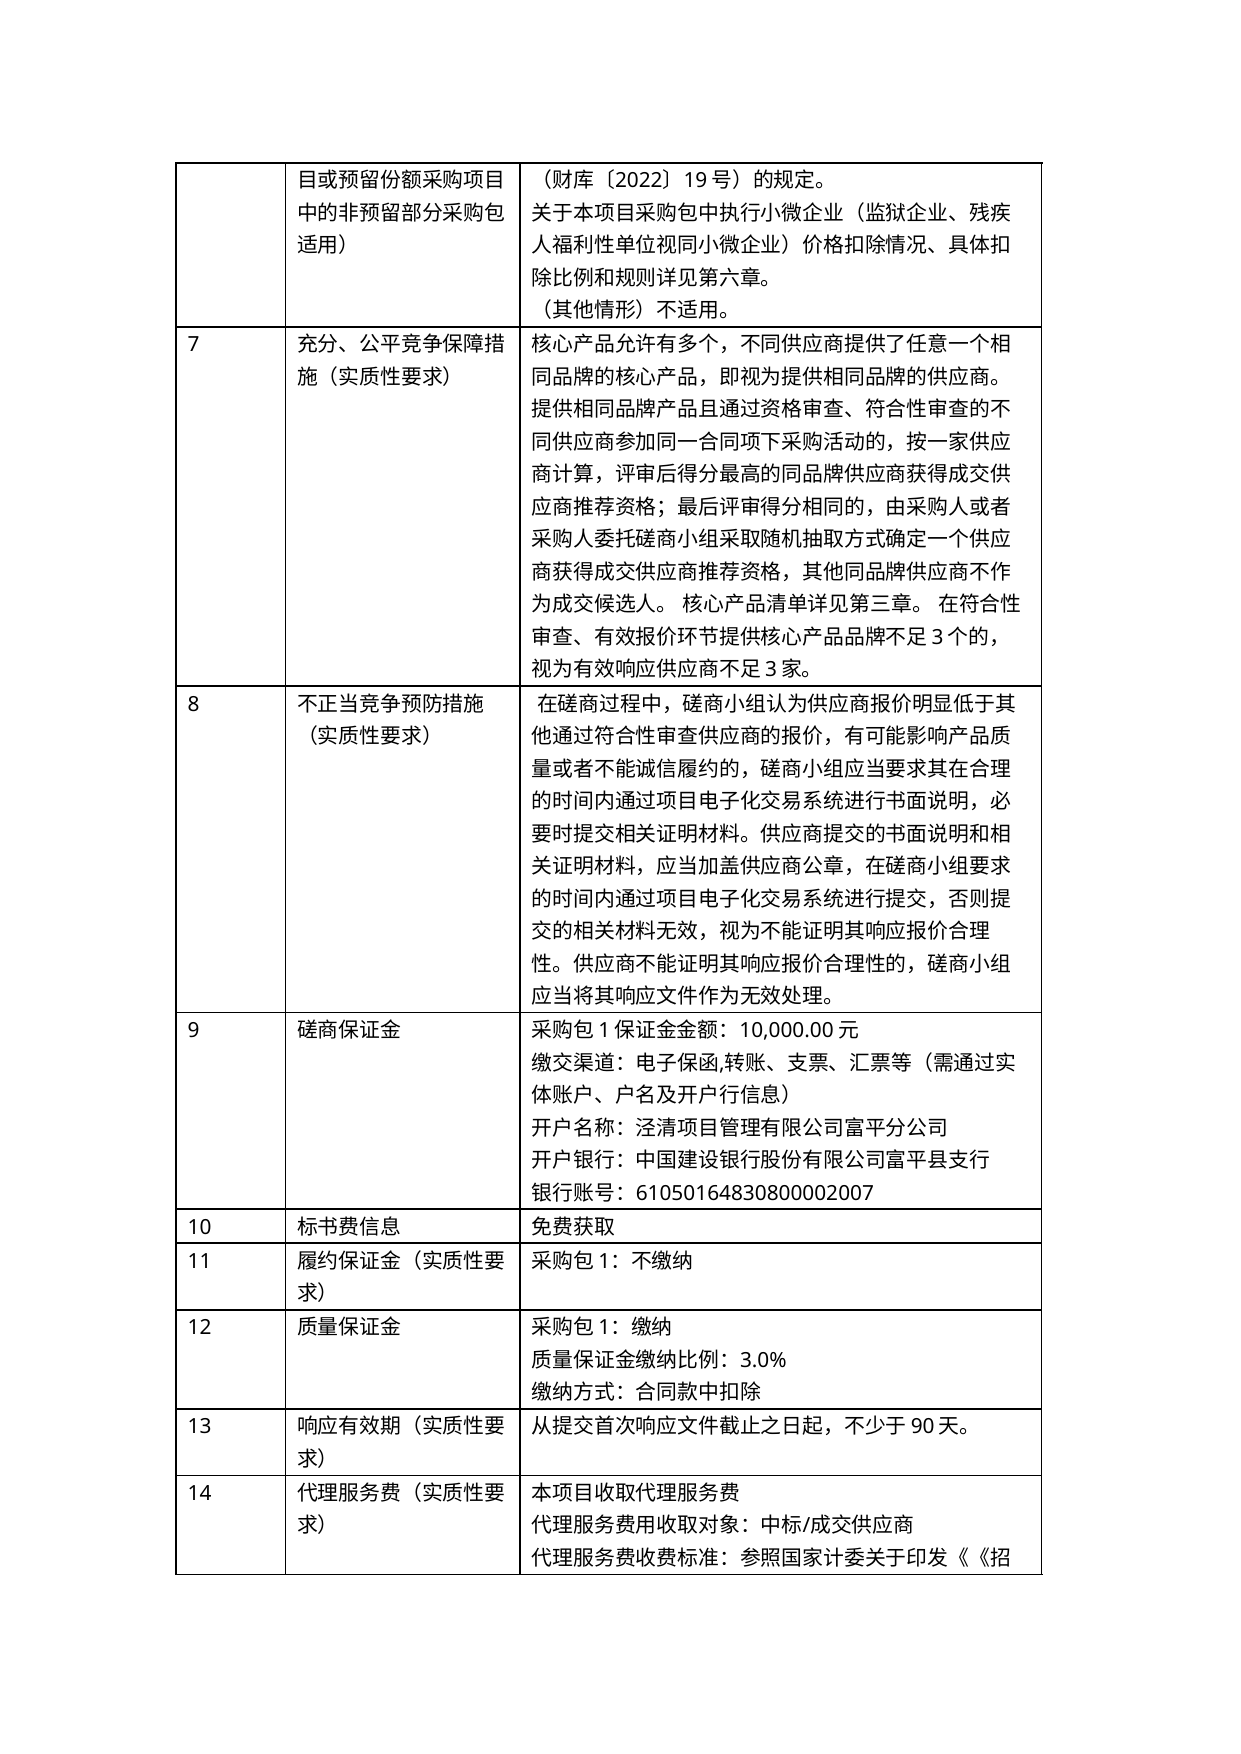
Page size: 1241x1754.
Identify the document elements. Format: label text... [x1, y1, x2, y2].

table_cell 7 [177, 328, 285, 685]
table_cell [521, 1476, 1041, 1573]
table_cell 标书费信息 [286, 1210, 519, 1242]
table_cell 免费获取 [521, 1210, 1041, 1242]
table_cell 履约保证金（实质性要求） [286, 1244, 519, 1309]
table_cell 质量保证金 [286, 1311, 519, 1408]
table_cell 11 [177, 1244, 285, 1309]
table_cell 14 [177, 1476, 285, 1573]
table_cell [521, 164, 1041, 326]
table_cell 13 [177, 1410, 285, 1474]
table_cell 12 [177, 1311, 285, 1408]
table_cell 采购包1：缴纳 质量保证金缴纳比例：3.0% 缴纳方式：合同款中扣除 [521, 1311, 1041, 1408]
table_cell 9 [177, 1013, 285, 1208]
table_cell 充分、公平竞争保障措施（实质性要求） [286, 328, 519, 685]
table_cell 从提交首次响应文件截止之日起，不少于90天。 [521, 1410, 1041, 1474]
table_cell 磋商保证金 [286, 1013, 519, 1208]
table_cell 6 [177, 164, 285, 326]
table_cell 代理服务费（实质性要求） [286, 1476, 519, 1573]
table_cell 采购包1：不缴纳 [521, 1244, 1041, 1309]
table_cell 不正当竞争预防措施 （实质性要求） [286, 687, 519, 1012]
table_cell 8 [177, 687, 285, 1012]
table_cell 在磋商过程中，磋商小组认为供应商报价明显低于其他通过符合性审查供应商的报价，有可能影响产品质量或者不能诚信履约的，磋商小组应当要求其在合理的时间内通过项目电子化交易系统进行书面说明，必要时提交相关证明材料。供应商提交的书面说明和相关证明材料，应当加盖供应商公章，在磋商小组要求的时间内通过项目电子化交易系统进行提交，否则提交的相关材料无效，视为不能证明其响应报价合理性。供应商不能证明其响应报价合理性的，磋商小组应当将其响应文件作为无效处理。 [521, 687, 1041, 1012]
table_cell 采购包1保证金金额：10,000.00元 缴交渠道：电子保函,转账、支票、汇票等（需通过实体账户、户名及开户行信息） 开户名称：泾清项目管理有限公司富平分公司 开户银行：中国建设银行股份有限公司富平县支行 银行账号：61050164830800002007 [521, 1013, 1041, 1208]
table_cell 核心产品允许有多个，不同供应商提供了任意一个相同品牌的核心产品，即视为提供相同品牌的供应商。 提供相同品牌产品且通过资格审查、符合性审查的不同供应商参加同一合同项下采购活动的，按一家供应商计算，评审后得分最高的同品牌供应商获得成交供应商推荐资格；最后评审得分相同的，由采购人或者采购人委托磋商小组采取随机抽取方式确定一个供应商获得成交供应商推荐资格，其他同品牌供应商不作为成交候选人。 核心产品清单详见第三章。 在符合性审查、有效报价环节提供核心产品品牌不足3个的，视为有效响应供应商不足3家。 [521, 328, 1041, 685]
table_cell 10 [177, 1210, 285, 1242]
table_cell 响应有效期（实质性要求） [286, 1410, 519, 1474]
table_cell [286, 164, 519, 326]
